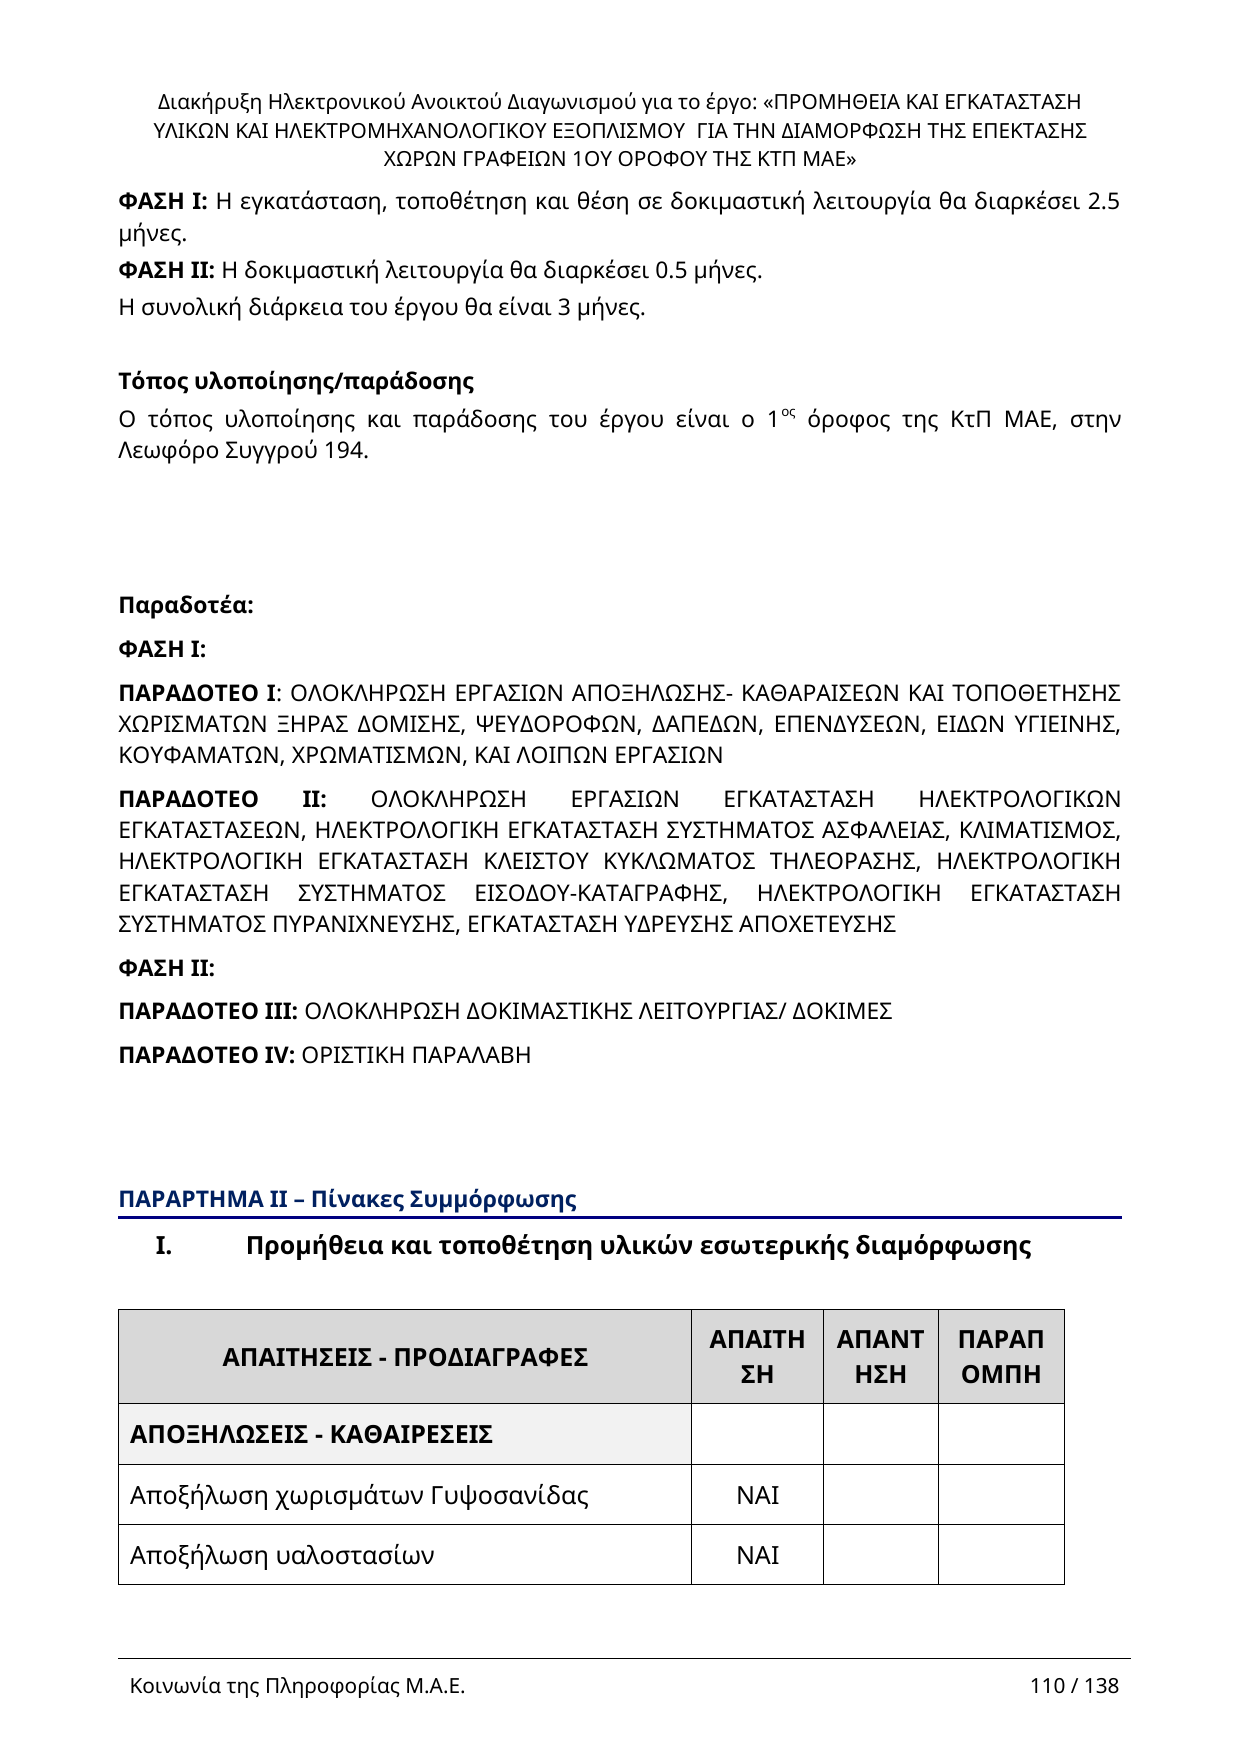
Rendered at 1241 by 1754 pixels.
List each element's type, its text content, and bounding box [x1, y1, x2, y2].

table_cell [824, 1525, 938, 1584]
table_header ΠΑΡΑΠΟΜΠΗ [939, 1310, 1064, 1403]
text ΠΑΡΑΔΟΤΕΟ Ι: ΟΛΟΚΛΗΡΩΣΗ ΕΡΓΑΣΙΩΝ ΑΠΟΞΗΛΩΣΗΣ- ΚΑΘΑΡΑΙΣΕΩΝ ΚΑΙ ΤΟΠΟΘΕΤΗΣΗΣ ΧΩΡΙΣΜΑΤΩΝ ΞΗΡΑΣ ΔΟΜΙΣΗΣ, ΨΕΥΔΟΡΟΦΩΝ, ΔΑΠΕΔΩΝ, ΕΠΕΝΔΥΣΕΩΝ, ΕΙΔΩΝ ΥΓΙΕΙΝΗΣ, ΚΟΥΦΑΜΑΤΩΝ, ΧΡΩΜΑΤΙΣΜΩΝ, ΚΑΙ ΛΟΙΠΩΝ ΕΡΓΑΣΙΩΝ [118, 677, 1122, 770]
text Τόπος υλοποίησης/παράδοσης [118, 365, 1122, 397]
table_cell ΝΑΙ [692, 1465, 823, 1524]
table_cell [939, 1404, 1064, 1464]
table_cell ΑΠΟΞΗΛΩΣΕΙΣ - ΚΑΘΑΙΡΕΣΕΙΣ [119, 1404, 691, 1464]
table_cell [824, 1404, 938, 1464]
table_cell ΝΑΙ [692, 1525, 823, 1584]
table_header ΑΠΑΝΤΗΣΗ [824, 1310, 938, 1403]
table_cell [692, 1404, 823, 1464]
table_cell Αποξήλωση υαλοστασίων [119, 1525, 691, 1584]
text Ο τόπος υλοποίησης και παράδοσης του έργου είναι ο 1ος όροφος της ΚτΠ ΜΑΕ, στην Λεωφόρο Συγγρού 194. [118, 402, 1122, 465]
text Η συνολική διάρκεια του έργου θα είναι 3 μήνες. [118, 291, 1122, 322]
text ΠΑΡΑΔΟΤΕΟ ΙV: ΟΡΙΣΤΙΚΗ ΠΑΡΑΛΑΒΗ [118, 1039, 1122, 1070]
table_cell Αποξήλωση χωρισμάτων Γυψοσανίδας [119, 1465, 691, 1524]
table_header ΑΠΑΙΤΗΣΕΙΣ - ΠΡΟΔΙΑΓΡΑΦΕΣ [119, 1310, 691, 1403]
table_header ΑΠΑΙΤΗΣΗ [692, 1310, 823, 1403]
table_cell [939, 1525, 1064, 1584]
table_cell [939, 1465, 1064, 1524]
text Παραδοτέα: [118, 589, 1122, 620]
text ΦΑΣΗ Ι: [118, 633, 1122, 664]
text ΦΑΣΗ ΙΙ: Η δοκιμαστική λειτουργία θα διαρκέσει 0.5 μήνες. [118, 254, 1122, 285]
text ΦΑΣΗ ΙΙ: [118, 952, 1122, 983]
list Προμήθεια και τοποθέτηση υλικών εσωτερικής διαμόρφωσης [156, 1228, 1122, 1262]
subtitle ΠΑΡΑΡΤΗΜΑ ΙΙ – Πίνακες Συμμόρφωσης [118, 1183, 1122, 1216]
text ΠΑΡΑΔΟΤΕΟ ΙΙΙ: ΟΛΟΚΛΗΡΩΣΗ ΔΟΚΙΜΑΣΤΙΚΗΣ ΛΕΙΤΟΥΡΓΙΑΣ/ ΔΟΚΙΜΕΣ [118, 995, 1122, 1027]
table_cell [824, 1465, 938, 1524]
text ΦΑΣΗ Ι: Η εγκατάσταση, τοποθέτηση και θέση σε δοκιμαστική λειτουργία θα διαρκέσει 2.5 μήνες. [118, 185, 1122, 248]
text ΠΑΡΑΔΟΤΕΟ ΙΙ: ΟΛΟΚΛΗΡΩΣΗ ΕΡΓΑΣΙΩΝ ΕΓΚΑΤΑΣΤΑΣΗ ΗΛΕΚΤΡΟΛΟΓΙΚΩΝ ΕΓΚΑΤΑΣΤΑΣΕΩΝ, ΗΛΕΚΤΡΟΛΟΓΙΚΗ ΕΓΚΑΤΑΣΤΑΣΗ ΣΥΣΤΗΜΑΤΟΣ ΑΣΦΑΛΕΙΑΣ, ΚΛΙΜΑΤΙΣΜΟΣ, ΗΛΕΚΤΡΟΛΟΓΙΚΗ ΕΓΚΑΤΑΣΤΑΣΗ ΚΛΕΙΣΤΟΥ ΚΥΚΛΩΜΑΤΟΣ ΤΗΛΕΟΡΑΣΗΣ, ΗΛΕΚΤΡΟΛΟΓΙΚΗ ΕΓΚΑΤΑΣΤΑΣΗ ΣΥΣΤΗΜΑΤΟΣ ΕΙΣΟΔΟΥ-ΚΑΤΑΓΡΑΦΗΣ, ΗΛΕΚΤΡΟΛΟΓΙΚΗ ΕΓΚΑΤΑΣΤΑΣΗ ΣΥΣΤΗΜΑΤΟΣ ΠΥΡΑΝΙΧΝΕΥΣΗΣ, ΕΓΚΑΤΑΣΤΑΣΗ ΥΔΡΕΥΣΗΣ ΑΠΟΧΕΤΕΥΣΗΣ [118, 783, 1122, 939]
